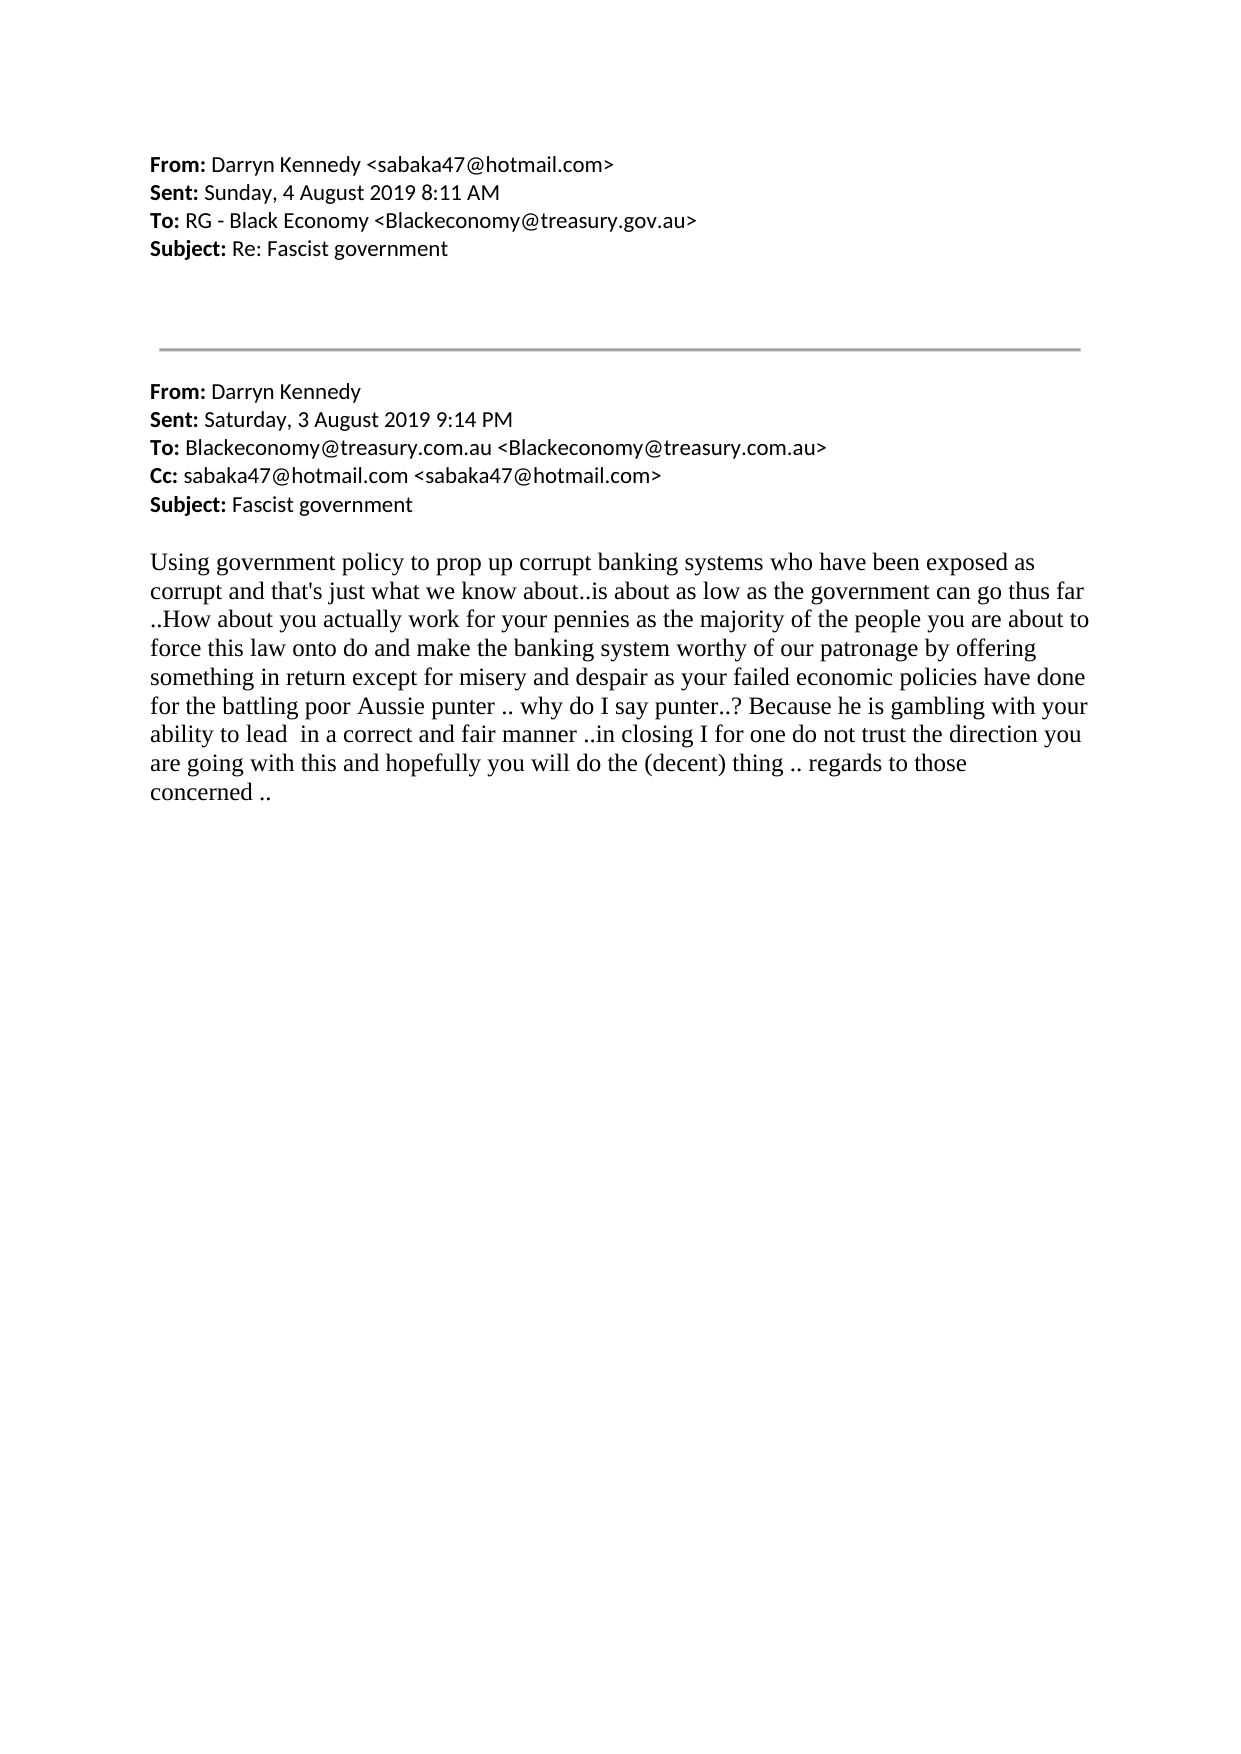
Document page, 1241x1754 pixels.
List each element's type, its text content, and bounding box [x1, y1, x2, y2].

text From: Darryn Kennedy <sabaka47@hotmail.com> Sent: Sunday, 4 August 2019 8:11 AM To: RG - Black Economy <Blackeconomy@treasury.gov.au> Subject: Re: Fascist government [150, 150, 1090, 262]
text Using government policy to prop up corrupt banking systems who have been exposed as corrupt and that's just what we know about..is about as low as the government can go thus far ..How about you actually work for your pennies as the majority of the people you are about to force this law onto do and make the banking system worthy of our patronage by offering something in return except for misery and despair as your failed economic policies have done for the battling poor Aussie punter .. why do I say punter..? Because he is gambling with your ability to lead in a correct and fair manner ..in closing I for one do not trust the direction you are going with this and hopefully you will do the (decent) thing .. regards to those concerned .. [150, 547, 1090, 806]
text From: Darryn Kennedy Sent: Saturday, 3 August 2019 9:14 PM To: Blackeconomy@treasury.com.au <Blackeconomy@treasury.com.au> Cc: sabaka47@hotmail.com <sabaka47@hotmail.com> Subject: Fascist government [150, 377, 1090, 518]
